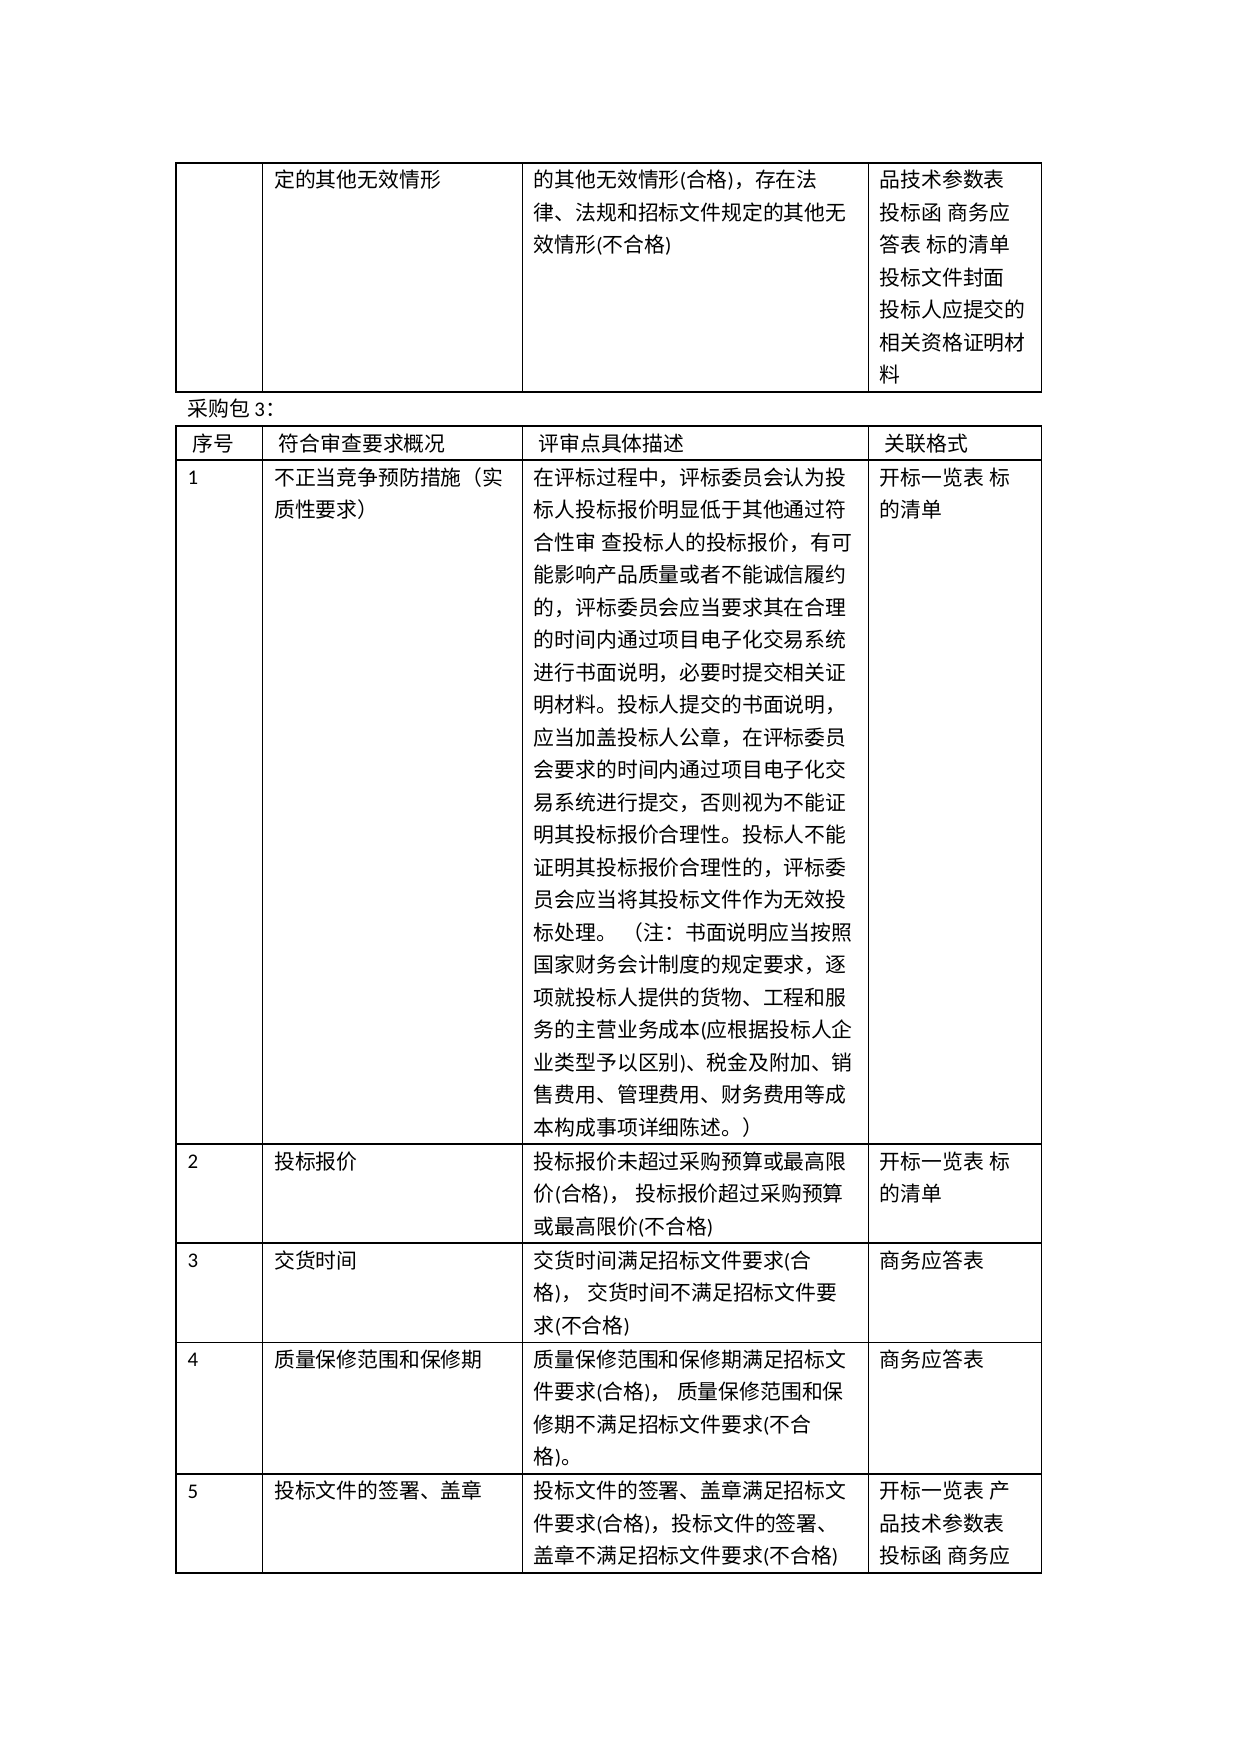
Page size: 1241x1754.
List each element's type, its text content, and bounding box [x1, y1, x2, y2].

table_header 评审点具体描述 [523, 427, 868, 459]
table_cell 1 [177, 461, 262, 1143]
table_cell 9 [177, 164, 262, 391]
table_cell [869, 164, 1041, 391]
table_cell 开标一览表 标的清单 [869, 461, 1041, 1143]
table_cell 投标文件的签署、盖章 [263, 1475, 522, 1572]
table_cell 在评标过程中，评标委员会认为投标人投标报价明显低于其他通过符合性审 查投标人的投标报价，有可能影响产品质量或者不能诚信履约的，评标委员会应当要求其在合理的时间内通过项目电子化交易系统进行书面说明，必要时提交相关证明材料。投标人提交的书面说明，应当加盖投标人公章，在评标委员会要求的时间内通过项目电子化交易系统进行提交，否则视为不能证明其投标报价合理性。投标人不能证明其投标报价合理性的，评标委员会应当将其投标文件作为无效投标处理。 （注：书面说明应当按照国家财务会计制度的规定要求，逐项就投标人提供的货物、工程和服务的主营业务成本(应根据投标人企业类型予以区别)、税金及附加、销售费用、管理费用、财务费用等成本构成事项详细陈述。） [523, 461, 868, 1143]
table_cell 交货时间 [263, 1244, 522, 1341]
table_cell 交货时间满足招标文件要求(合格)， 交货时间不满足招标文件要求(不合格) [523, 1244, 868, 1341]
table_cell 投标报价 [263, 1145, 522, 1242]
table_header 关联格式 [869, 427, 1041, 459]
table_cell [523, 164, 868, 391]
table_cell 4 [177, 1343, 262, 1473]
table_cell 法律、法规和招标文件规定的其他无效情形 [263, 164, 522, 391]
table_cell 不正当竞争预防措施（实质性要求） [263, 461, 522, 1143]
table_cell 5 [177, 1475, 262, 1572]
table_cell 商务应答表 [869, 1244, 1041, 1341]
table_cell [869, 1475, 1041, 1572]
table_header 符合审查要求概况 [263, 427, 522, 459]
table_cell 质量保修范围和保修期 [263, 1343, 522, 1473]
table_cell 质量保修范围和保修期满足招标文件要求(合格)， 质量保修范围和保修期不满足招标文件要求(不合格)。 [523, 1343, 868, 1473]
table_cell 开标一览表 标的清单 [869, 1145, 1041, 1242]
table_cell 商务应答表 [869, 1343, 1041, 1473]
table_cell 2 [177, 1145, 262, 1242]
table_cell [523, 1475, 868, 1572]
table_header 序号 [177, 427, 262, 459]
table_cell 3 [177, 1244, 262, 1341]
text 采购包3： [187, 393, 1053, 425]
table_cell 投标报价未超过采购预算或最高限价(合格)， 投标报价超过采购预算或最高限价(不合格) [523, 1145, 868, 1242]
